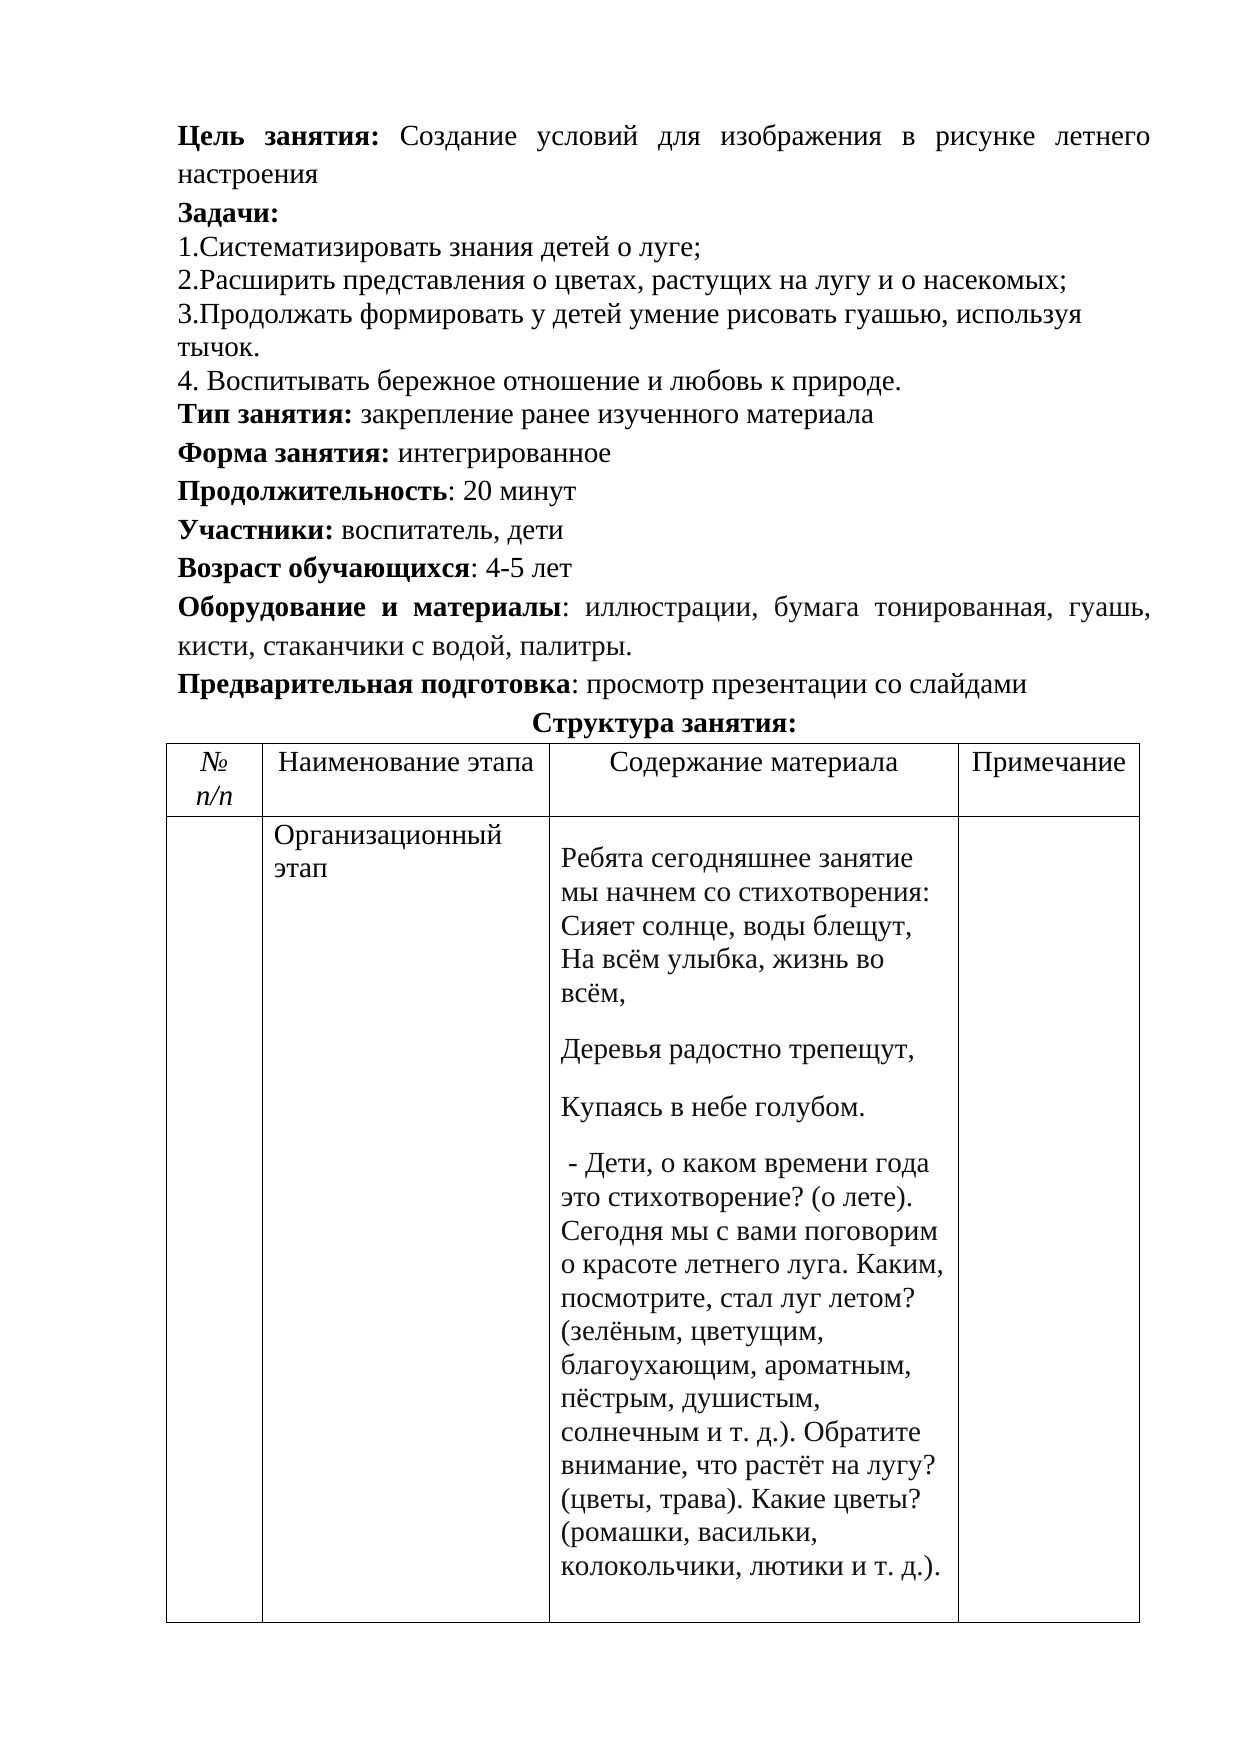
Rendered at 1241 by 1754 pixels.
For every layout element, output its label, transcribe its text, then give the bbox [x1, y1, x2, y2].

text 2.Расширить представления о цветах, растущих на лугу и о насекомых; [177, 262, 1152, 296]
text Структура занятия: [177, 705, 1152, 738]
text Продолжительность: 20 минут [177, 473, 1152, 507]
table_header Примечание [959, 744, 1139, 816]
text 3.Продолжать формировать у детей умение рисовать гуашью, используя тычок. [177, 296, 1152, 363]
table_header Содержание материала [550, 744, 958, 816]
text Оборудование и материалы: иллюстрации, бумага тонированная, гуашь, кисти, стаканчики с водой, палитры. [177, 589, 1152, 661]
text 4. Воспитывать бережное отношение и любовь к природе. [177, 363, 1152, 396]
table_cell [959, 817, 1139, 1622]
table_header № п/п [167, 744, 262, 816]
text Возраст обучающихся: 4-5 лет [177, 551, 1152, 584]
table_cell [167, 817, 262, 1622]
text Задачи: [177, 195, 1152, 229]
text Предварительная подготовка: просмотр презентации со слайдами [177, 666, 1152, 700]
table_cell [263, 817, 549, 1622]
text Цель занятия: Создание условий для изображения в рисунке летнего настроения [177, 118, 1152, 190]
text Тип занятия: закрепление ранее изученного материала [177, 396, 1152, 430]
text Участники: воспитатель, дети [177, 512, 1152, 546]
table_header Наименование этапа [263, 744, 549, 816]
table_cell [550, 817, 958, 1622]
text Форма занятия: интегрированное [177, 435, 1152, 468]
text 1.Систематизировать знания детей о луге; [177, 229, 1152, 262]
